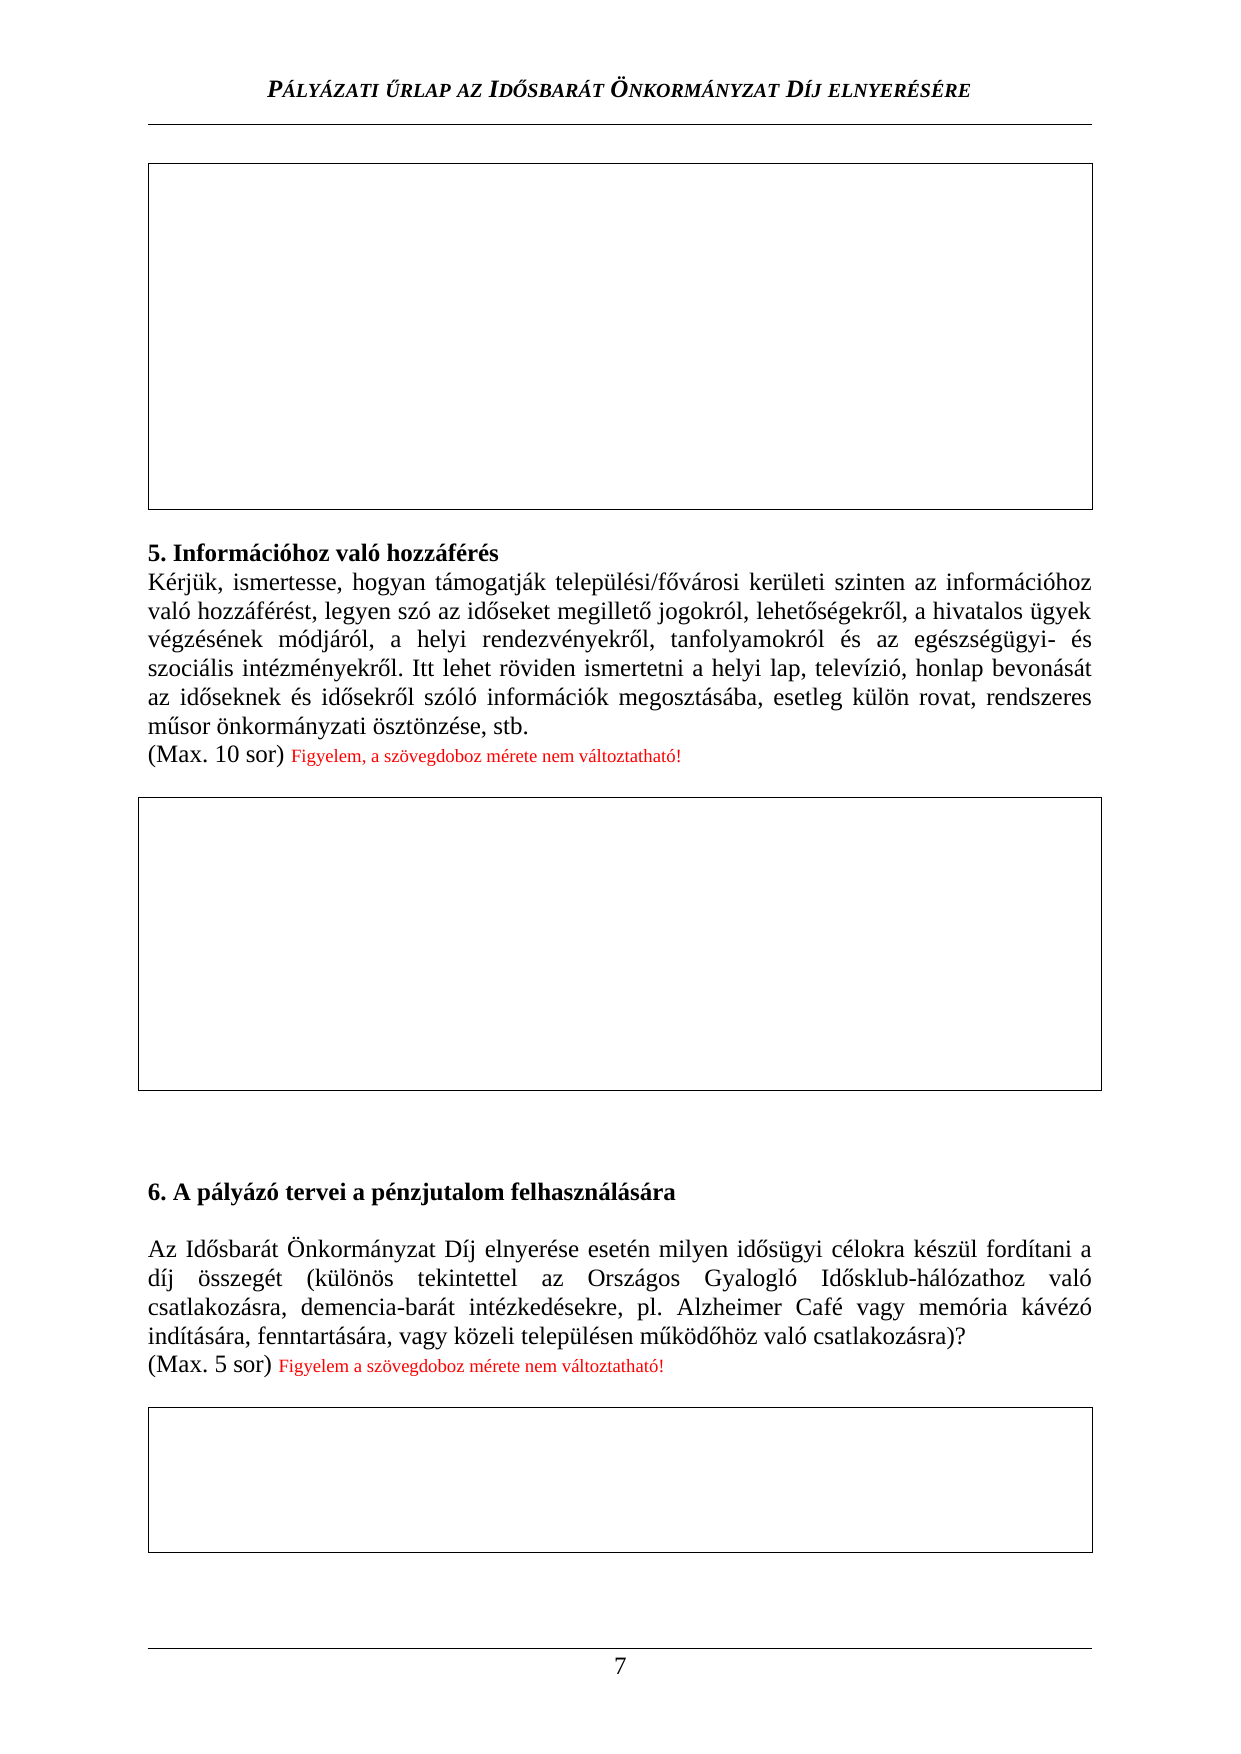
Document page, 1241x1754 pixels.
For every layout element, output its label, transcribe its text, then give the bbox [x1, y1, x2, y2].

text Kérjük, ismertesse, hogyan támogatják települési/fővárosi kerületi szinten az információhoz való hozzáférést, legyen szó az időseket megillető jogokról, lehetőségekről, a hivatalos ügyek végzésének módjáról, a helyi rendezvényekről, tanfolyamokról és az egészségügyi- és szociális intézményekről. Itt lehet röviden ismertetni a helyi lap, televízió, honlap bevonását az időseknek és idősekről szóló információk megosztásába, esetleg külön rovat, rendszeres műsor önkormányzati ösztönzése, stb. [148, 567, 1092, 739]
text 5. Információhoz való hozzáférés [148, 538, 1092, 567]
text (Max. 10 sor) Figyelem, a szövegdoboz mérete nem változtatható! [148, 739, 1092, 768]
table_header [149, 1408, 1092, 1552]
table_header [149, 164, 1092, 508]
list 6. A pályázó tervei a pénzjutalom felhasználására [148, 1177, 1092, 1206]
text (Max. 5 sor) Figyelem a szövegdoboz mérete nem változtatható! [148, 1349, 1092, 1378]
text Az Idősbarát Önkormányzat Díj elnyerése esetén milyen idősügyi célokra készül fordítani a díj összegét (különös tekintettel az Országos Gyalogló Idősklub-hálózathoz való csatlakozásra, demencia-barát intézkedésekre, pl. Alzheimer Café vagy memória kávézó indítására, fenntartására, vagy közeli településen működőhöz való csatlakozásra)? [148, 1234, 1092, 1349]
